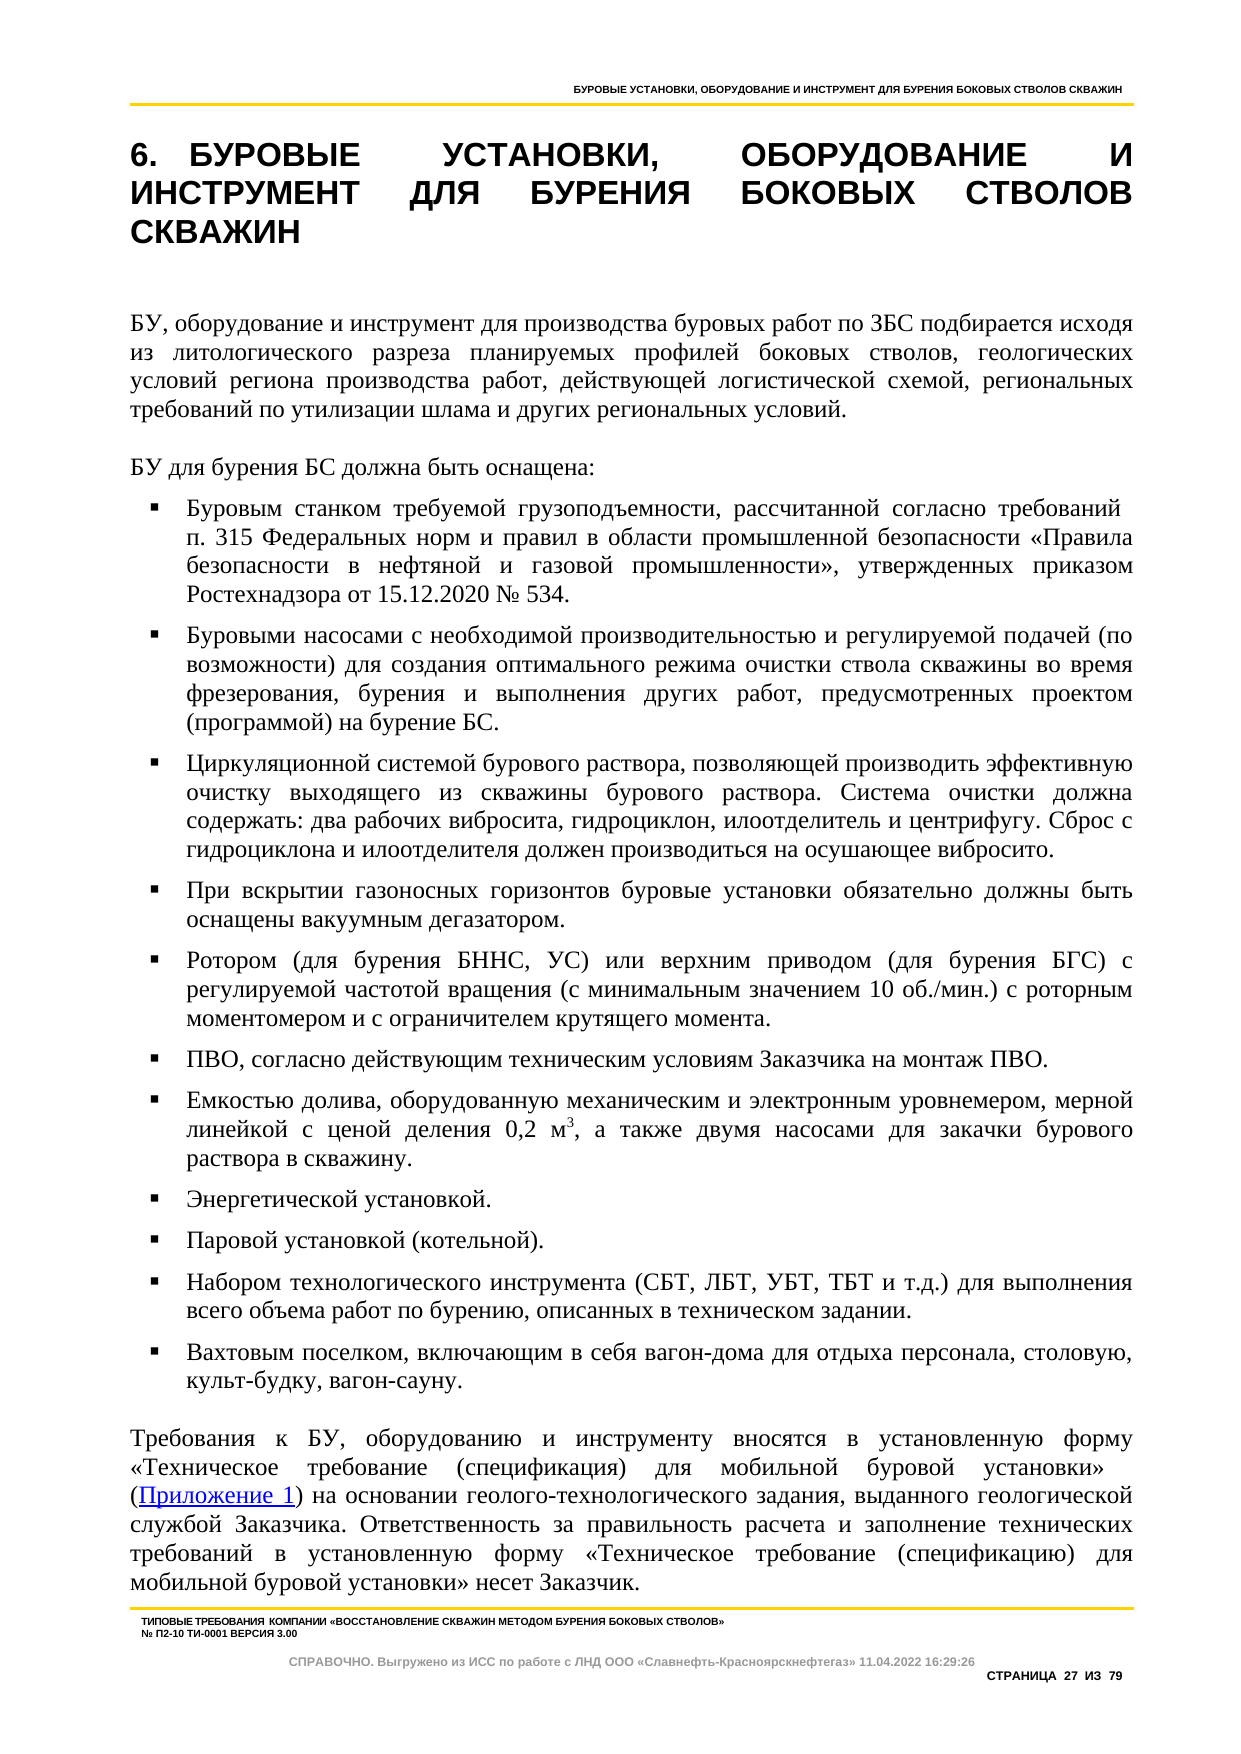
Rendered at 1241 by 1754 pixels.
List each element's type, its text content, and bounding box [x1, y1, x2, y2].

list Емкостью долива, оборудованную механическим и электронным уровнемером, мерной линейкой с ценой деления 0,2 м3, а также двумя насосами для закачки бурового раствора в скважину. [149, 1085, 1134, 1172]
list При вскрытии газоносных горизонтов буровые установки обязательно должны быть оснащены вакуумным дегазатором. [149, 875, 1134, 933]
list Паровой установкой (котельной). [149, 1225, 1134, 1254]
list Ротором (для бурения БННС, УС) или верхним приводом (для бурения БГС) с регулируемой частотой вращения (с минимальным значением 10 об./мин.) с роторным моментомером и с ограничителем крутящего момента. [149, 945, 1134, 1032]
text БУ, оборудование и инструмент для производства буровых работ по ЗБС подбирается исходя из литологического разреза планируемых профилей боковых стволов, геологических условий региона производства работ, действующей логистической схемой, региональных требований по утилизации шлама и других региональных условий. [130, 308, 1134, 423]
text БУ для бурения БС должна быть оснащена: [130, 452, 1134, 480]
list БУРОВЫЕ УСТАНОВКИ, ОБОРУДОВАНИЕ И ИНСТРУМЕНТ ДЛЯ БУРЕНИЯ БОКОВЫХ СТВОЛОВ СКВАЖИН [130, 135, 1134, 250]
list Буровым станком требуемой грузоподъемности, рассчитанной согласно требований п. 315 Федеральных норм и правил в области промышленной безопасности «Правила безопасности в нефтяной и газовой промышленности», утвержденных приказом Ростехнадзора от 15.12.2020 № 534. [149, 493, 1134, 608]
list Циркуляционной системой бурового раствора, позволяющей производить эффективную очистку выходящего из скважины бурового раствора. Система очистки должна содержать: два рабочих вибросита, гидроциклон, илоотделитель и центрифугу. Сброс с гидроциклона и илоотделителя должен производиться на осушающее вибросито. [149, 748, 1134, 863]
list Энергетической установкой. [149, 1184, 1134, 1213]
list Буровыми насосами с необходимой производительностью и регулируемой подачей (по возможности) для создания оптимального режима очистки ствола скважины во время фрезерования, бурения и выполнения других работ, предусмотренных проектом (программой) на бурение БС. [149, 620, 1134, 735]
text Требования к БУ, оборудованию и инструменту вносятся в установленную форму «Техническое требование (спецификация) для мобильной буровой установки» (Приложение 1) на основании геолого-технологического задания, выданного геологической службой Заказчика. Ответственность за правильность расчета и заполнение технических требований в установленную форму «Техническое требование (спецификацию) для мобильной буровой установки» несет Заказчик. [130, 1423, 1134, 1595]
list Набором технологического инструмента (СБТ, ЛБТ, УБТ, ТБТ и т.д.) для выполнения всего объема работ по бурению, описанных в техническом задании. [149, 1267, 1134, 1324]
list Вахтовым поселком, включающим в себя вагон-дома для отдыха персонала, столовую, культ-будку, вагон-сауну. [149, 1337, 1134, 1394]
list ПВО, согласно действующим техническим условиям Заказчика на монтаж ПВО. [149, 1044, 1134, 1073]
